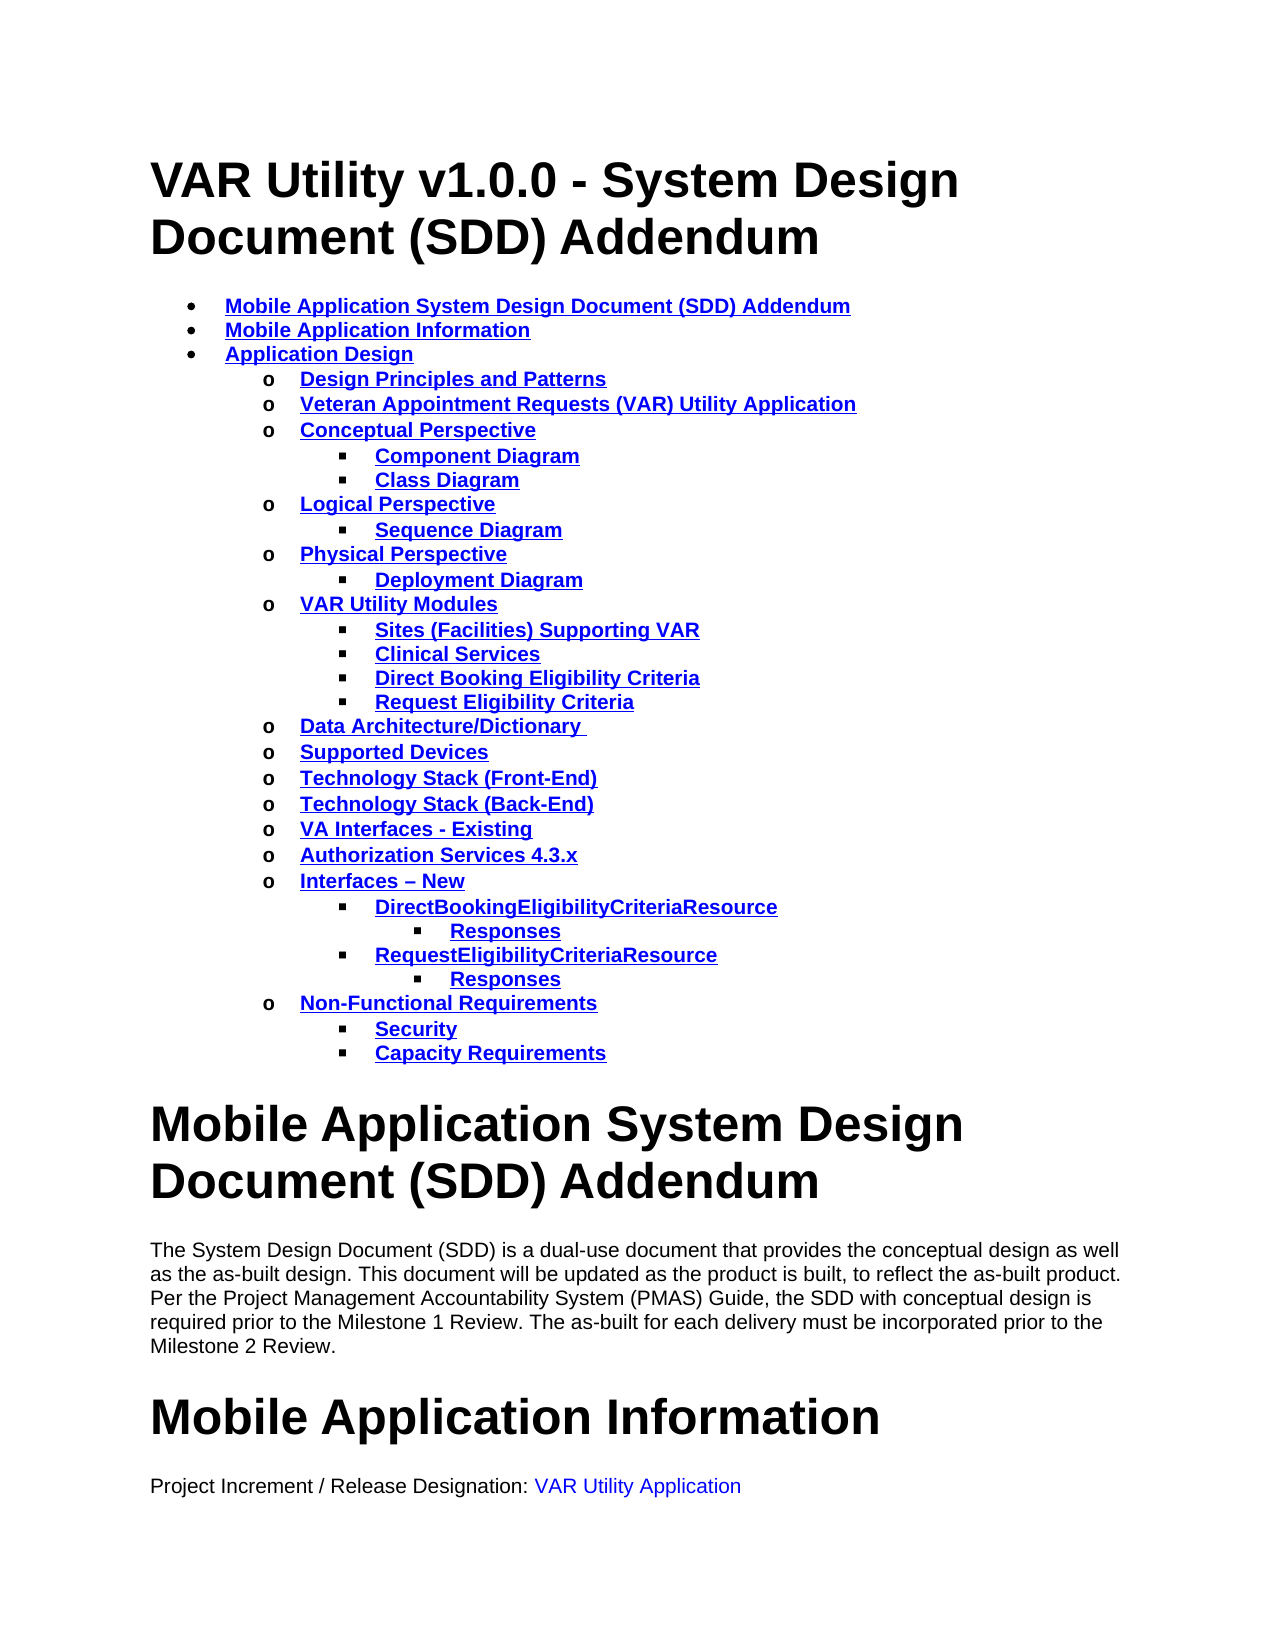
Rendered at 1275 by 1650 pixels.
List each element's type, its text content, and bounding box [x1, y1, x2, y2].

list Design Principles and Patterns [262, 366, 1125, 392]
list RequestEligibilityCriteriaResource [337, 943, 1125, 967]
list Direct Booking Eligibility Criteria [337, 666, 1125, 690]
list Responses [412, 967, 1125, 991]
subtitle Mobile Application System Design Document (SDD) Addendum [150, 1094, 1125, 1209]
list Component Diagram [337, 444, 1125, 468]
list Technology Stack (Back-End) [262, 791, 1125, 817]
text Project Increment / Release Designation: VAR Utility Application [150, 1474, 1125, 1498]
subtitle Mobile Application Information [150, 1387, 1125, 1445]
list Security [337, 1017, 1125, 1041]
list Clinical Services [337, 642, 1125, 666]
list Capacity Requirements [337, 1041, 1125, 1065]
list Authorization Services 4.3.x [262, 843, 1125, 869]
list Veteran Appointment Requests (VAR) Utility Application [262, 392, 1125, 418]
list Request Eligibility Criteria [337, 690, 1125, 714]
list VAR Utility Modules [262, 592, 1125, 618]
list Data Architecture/Dictionary [262, 714, 1125, 740]
list VA Interfaces - Existing [262, 817, 1125, 843]
list Mobile Application System Design Document (SDD) Addendum [187, 294, 1125, 318]
list Technology Stack (Front-End) [262, 766, 1125, 791]
list DirectBookingEligibilityCriteriaResource [337, 895, 1125, 919]
text The System Design Document (SDD) is a dual-use document that provides the conceptual design as well as the as-built design. This document will be updated as the product is built, to reflect the as-built product. Per the Project Management Accountability System (PMAS) Guide, the SDD with conceptual design is required prior to the Milestone 1 Review. The as-built for each delivery must be incorporated prior to the Milestone 2 Review. [150, 1238, 1125, 1358]
list Class Diagram [337, 468, 1125, 492]
list Conceptual Perspective [262, 418, 1125, 444]
list Application Design [187, 342, 1125, 366]
list Logical Perspective [262, 492, 1125, 518]
list Physical Perspective [262, 542, 1125, 568]
list Supported Devices [262, 740, 1125, 766]
list Sites (Facilities) Supporting VAR [337, 618, 1125, 642]
list Responses [412, 919, 1125, 943]
list Sequence Diagram [337, 518, 1125, 542]
list Deployment Diagram [337, 568, 1125, 592]
list Mobile Application Information [187, 318, 1125, 342]
list Interfaces – New [262, 869, 1125, 895]
list Non-Functional Requirements [262, 991, 1125, 1017]
subtitle VAR Utility v1.0.0 - System Design Document (SDD) Addendum [150, 150, 1125, 265]
